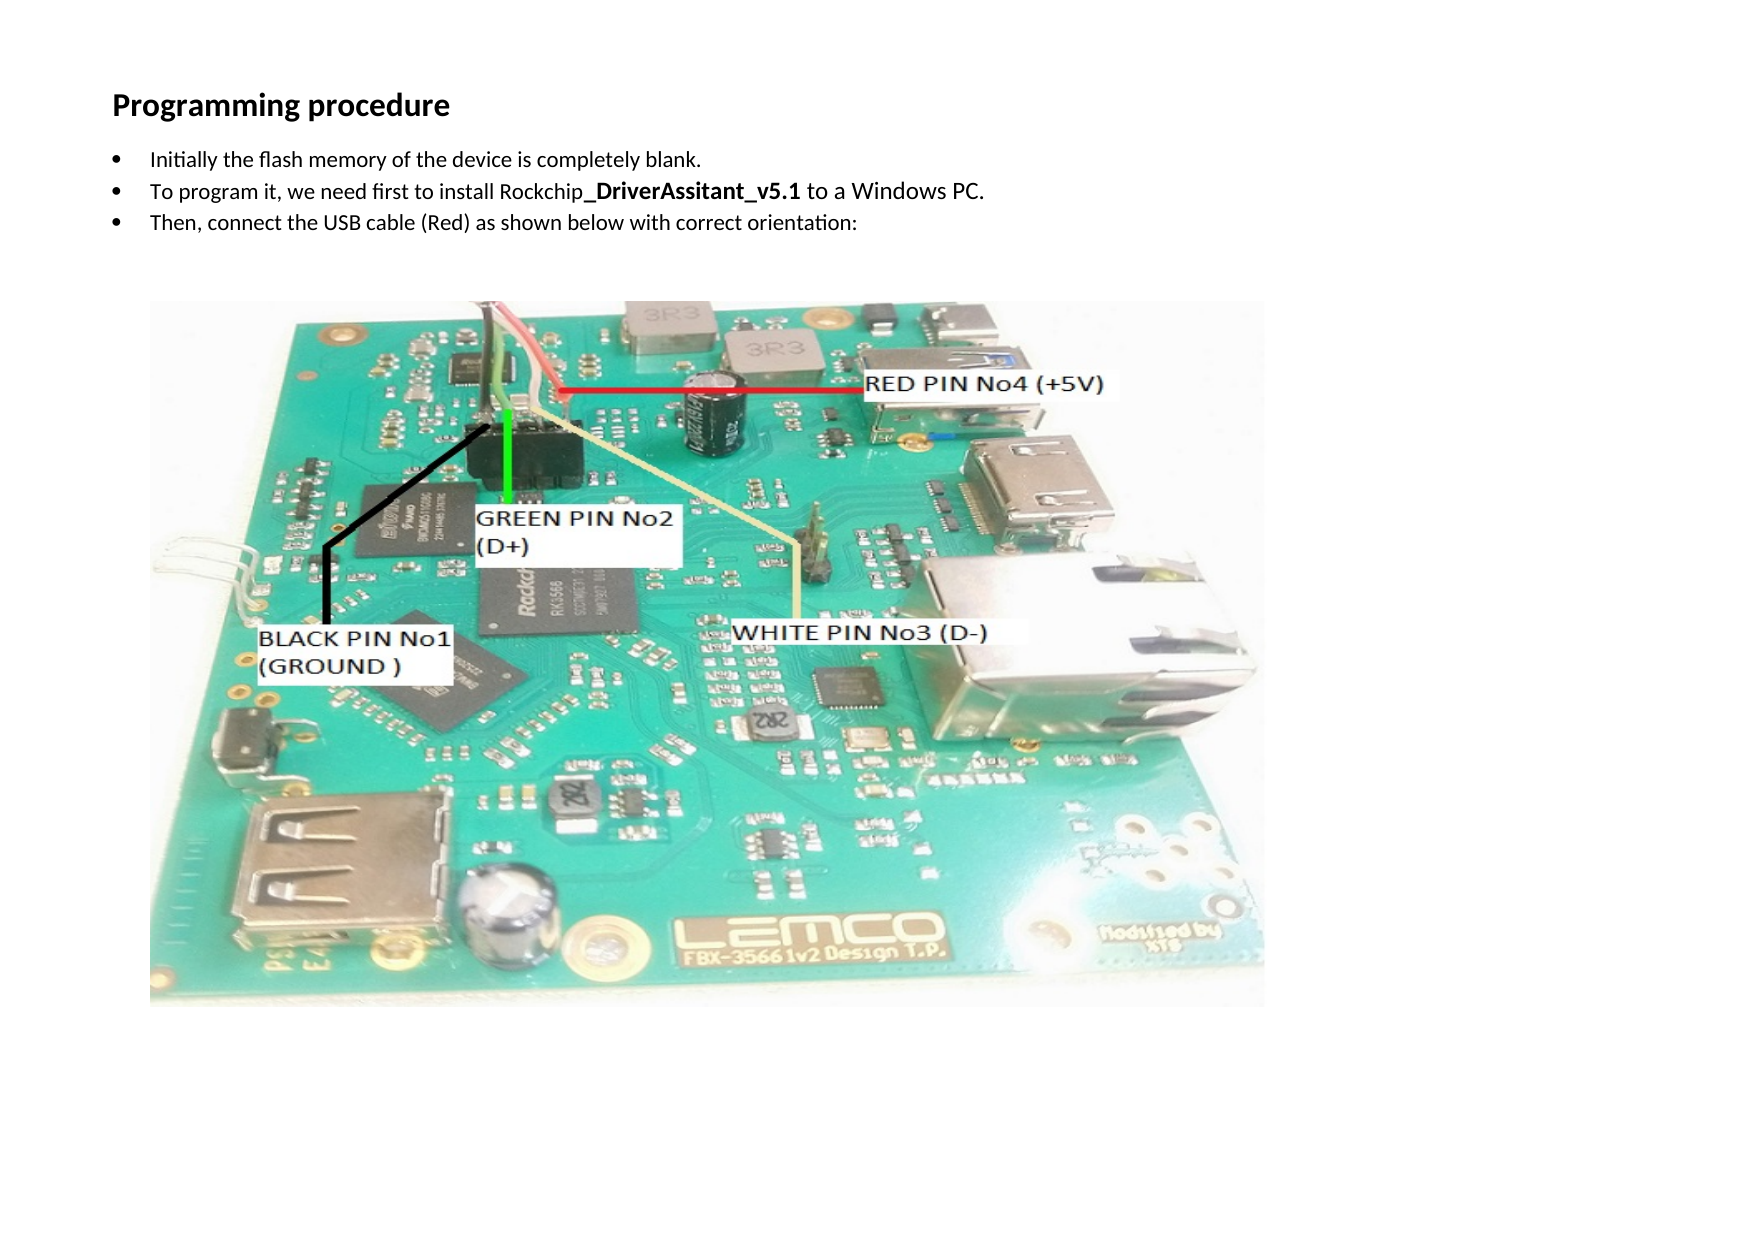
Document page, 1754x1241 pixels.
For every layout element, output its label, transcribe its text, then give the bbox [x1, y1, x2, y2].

picture [150, 301, 1288, 1007]
list Then, connect the USB cable (Red) as shown below with correct orientation: [112, 208, 1679, 236]
list To program it, we need first to install Rockchip_DriverAssitant_v5.1 to a Windows PC. [112, 175, 1679, 206]
text Programming procedure [112, 84, 1679, 125]
list Initially the flash memory of the device is completely blank. [112, 145, 1679, 173]
